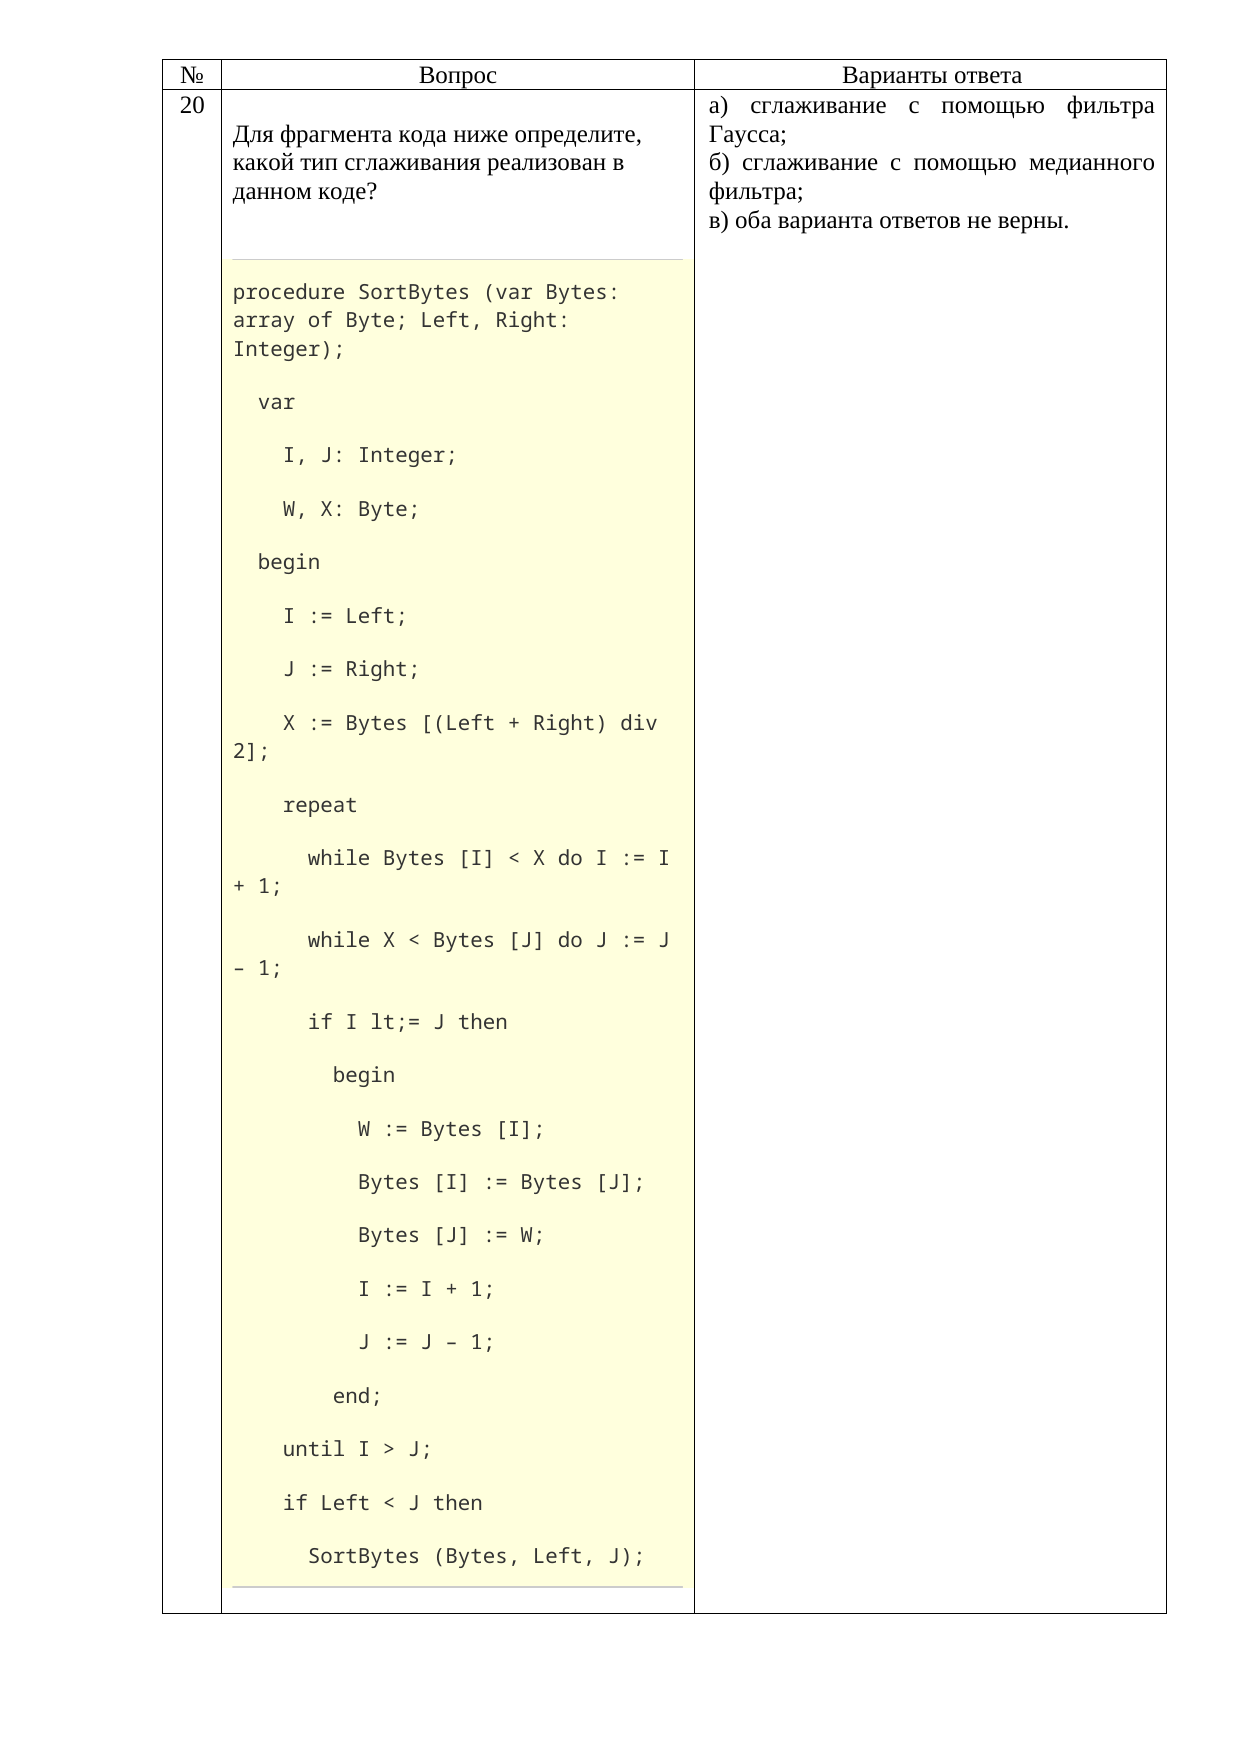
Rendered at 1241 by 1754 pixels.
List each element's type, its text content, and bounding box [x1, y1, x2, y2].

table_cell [222, 1588, 694, 1613]
table_header № [163, 60, 221, 89]
table_cell 20 [163, 90, 221, 1613]
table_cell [695, 90, 1166, 1613]
table_header Варианты ответа [695, 60, 1166, 89]
table_header Вопрос [222, 60, 694, 89]
